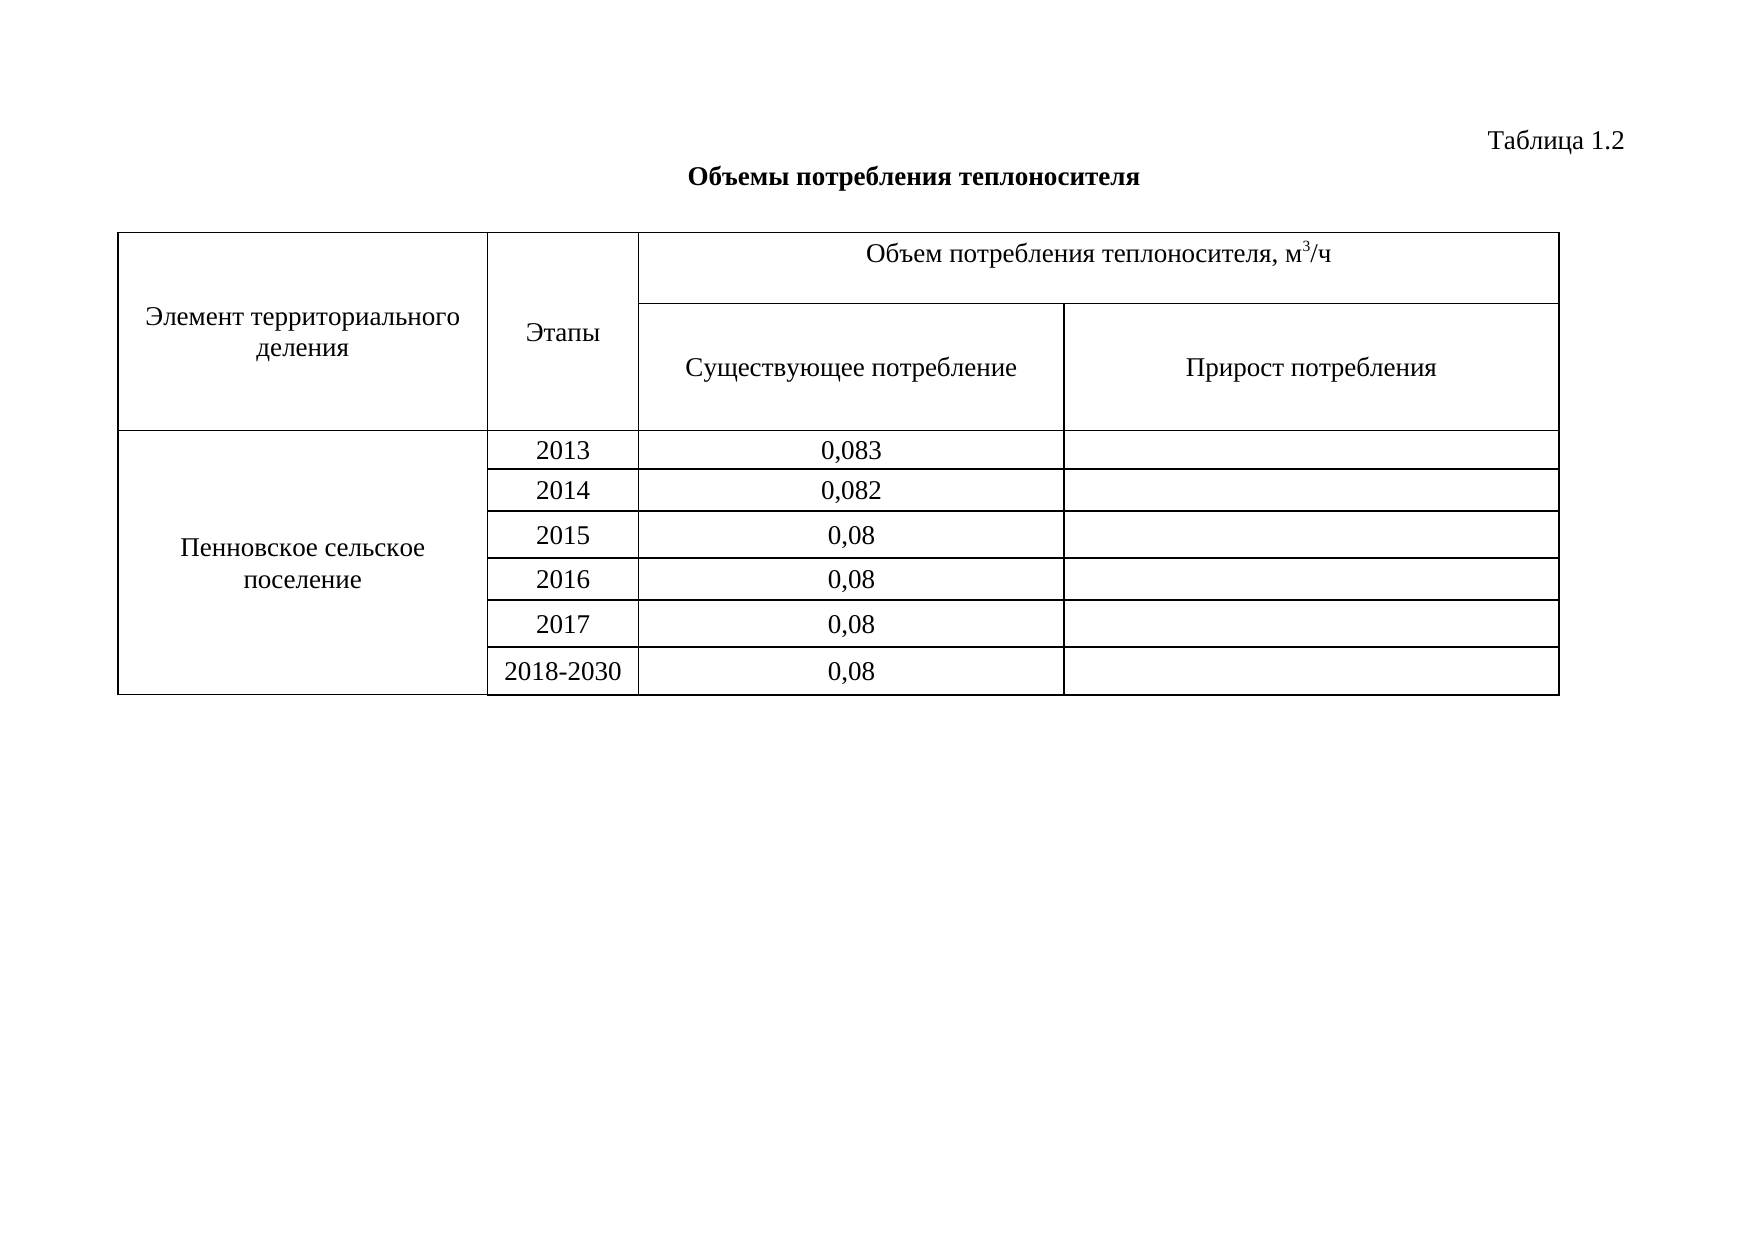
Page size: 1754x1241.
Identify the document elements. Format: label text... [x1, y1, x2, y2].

table_cell [1065, 470, 1558, 510]
table_cell 2013 [488, 431, 638, 468]
table_cell [1065, 559, 1558, 599]
table_cell [1065, 512, 1558, 557]
table_cell 2016 [488, 559, 638, 599]
table_cell Объем потребления теплоносителя, м3/ч [639, 233, 1558, 303]
table_cell 2014 [488, 470, 638, 510]
table_cell 0,08 [639, 601, 1063, 646]
table_cell 0,082 [639, 470, 1063, 510]
table_cell Прирост потребления [1065, 304, 1558, 429]
table_cell 0,083 [639, 431, 1063, 468]
table_cell [1065, 648, 1558, 694]
table_cell Элемент территориального деления [119, 233, 487, 429]
table_cell 0,08 [639, 648, 1063, 694]
table_cell Существующее потребление [639, 304, 1063, 429]
table_header Таблица 1.2 [118, 124, 1636, 160]
table_cell Этапы [488, 233, 638, 429]
table_cell 2017 [488, 601, 638, 646]
table_cell Объемы потребления теплоносителя [118, 160, 1636, 232]
table_cell [1065, 431, 1558, 468]
table_cell 0,08 [639, 512, 1063, 557]
table_cell [1065, 601, 1558, 646]
table_cell 2018-2030 [488, 648, 638, 694]
table_cell Пенновское сельское поселение [119, 431, 487, 694]
table_cell 2015 [488, 512, 638, 557]
table_cell 0,08 [639, 559, 1063, 599]
